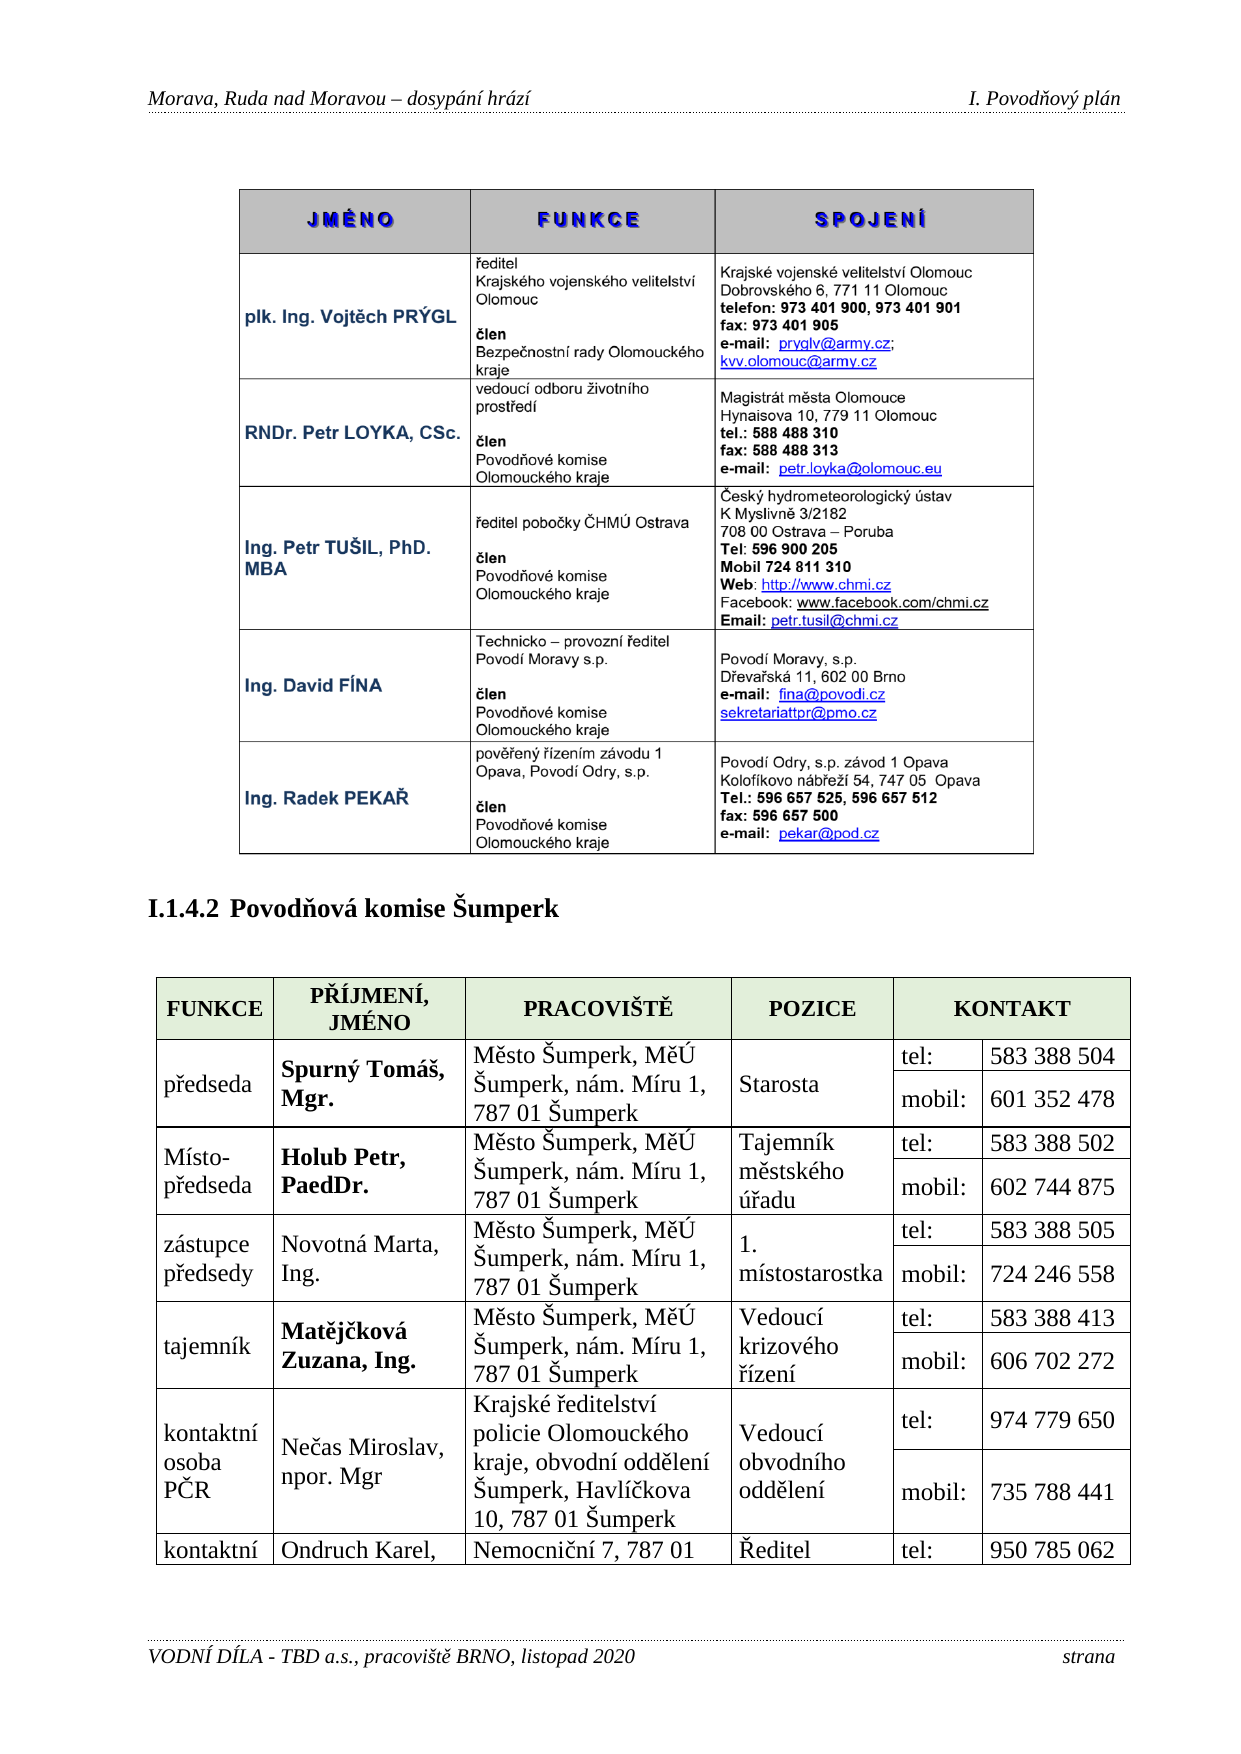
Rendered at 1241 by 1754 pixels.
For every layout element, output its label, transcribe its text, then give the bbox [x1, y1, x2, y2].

table_cell 606 702 272 [983, 1333, 1130, 1388]
table_header POZICE [732, 978, 893, 1039]
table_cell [466, 1534, 731, 1564]
table_cell zástupce předsedy [157, 1215, 273, 1301]
table_cell Město Šumperk, MěÚ Šumperk, nám. Míru 1, 787 01 Šumperk [466, 1128, 731, 1214]
table_cell Matějčková Zuzana, Ing. [274, 1302, 465, 1388]
subtitle Povodňová komise Šumperk [148, 892, 1125, 923]
table_cell Nečas Miroslav, npor. Mgr [274, 1389, 465, 1533]
picture [237, 187, 1035, 855]
table_cell Město Šumperk, MěÚ Šumperk, nám. Míru 1, 787 01 Šumperk [466, 1302, 731, 1388]
table_cell 601 352 478 [983, 1071, 1130, 1126]
table_cell tel: [894, 1302, 982, 1332]
table_header KONTAKT [894, 978, 1130, 1039]
table_cell mobil: [894, 1159, 982, 1214]
table_cell tel: [894, 1389, 982, 1449]
table_cell Vedoucí obvodního oddělení [732, 1389, 893, 1533]
table_cell 583 388 413 [983, 1302, 1130, 1332]
table_cell tel: [894, 1534, 982, 1564]
table_cell 602 744 875 [983, 1159, 1130, 1214]
table_cell 974 779 650 [983, 1389, 1130, 1449]
table_cell tajemník [157, 1302, 273, 1388]
table_cell Město Šumperk, MěÚ Šumperk, nám. Míru 1, 787 01 Šumperk [466, 1040, 731, 1126]
table_cell předseda [157, 1040, 273, 1126]
table_header PŘÍJMENÍ, JMÉNO [274, 978, 465, 1039]
table_cell mobil: [894, 1071, 982, 1126]
table_cell Místo-předseda [157, 1128, 273, 1214]
table_cell tel: [894, 1128, 982, 1158]
table_cell Krajské ředitelství policie Olomouckého kraje, obvodní oddělení Šumperk, Havlíčkova 10, 787 01 Šumperk [466, 1389, 731, 1533]
table_cell Město Šumperk, MěÚ Šumperk, nám. Míru 1, 787 01 Šumperk [466, 1215, 731, 1301]
table_cell 583 388 504 [983, 1040, 1130, 1070]
table_cell mobil: [894, 1333, 982, 1388]
table_header PRACOVIŠTĚ [466, 978, 731, 1039]
table_cell kontaktní osoba HZS [157, 1534, 273, 1564]
table_cell tel: [894, 1215, 982, 1245]
table_cell Tajemník městského úřadu [732, 1128, 893, 1214]
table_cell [274, 1534, 465, 1564]
table_header FUNKCE [157, 978, 273, 1039]
table_cell 724 246 558 [983, 1246, 1130, 1301]
table_cell Vedoucí krizového řízení [732, 1302, 893, 1388]
table_cell 950 785 062 [983, 1534, 1130, 1564]
table_cell kontaktní osoba PČR [157, 1389, 273, 1533]
table_cell 735 788 441 [983, 1450, 1130, 1533]
table_cell tel: [894, 1040, 982, 1070]
table_cell 583 388 502 [983, 1128, 1130, 1158]
table_cell mobil: [894, 1246, 982, 1301]
table_cell mobil: [894, 1450, 982, 1533]
table_cell 583 388 505 [983, 1215, 1130, 1245]
table_cell Novotná Marta, Ing. [274, 1215, 465, 1301]
table_cell Holub Petr, PaedDr. [274, 1128, 465, 1214]
table_cell Starosta [732, 1040, 893, 1126]
table_cell 1. místostarostka [732, 1215, 893, 1301]
table_cell Spurný Tomáš, Mgr. [274, 1040, 465, 1126]
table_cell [732, 1534, 893, 1564]
